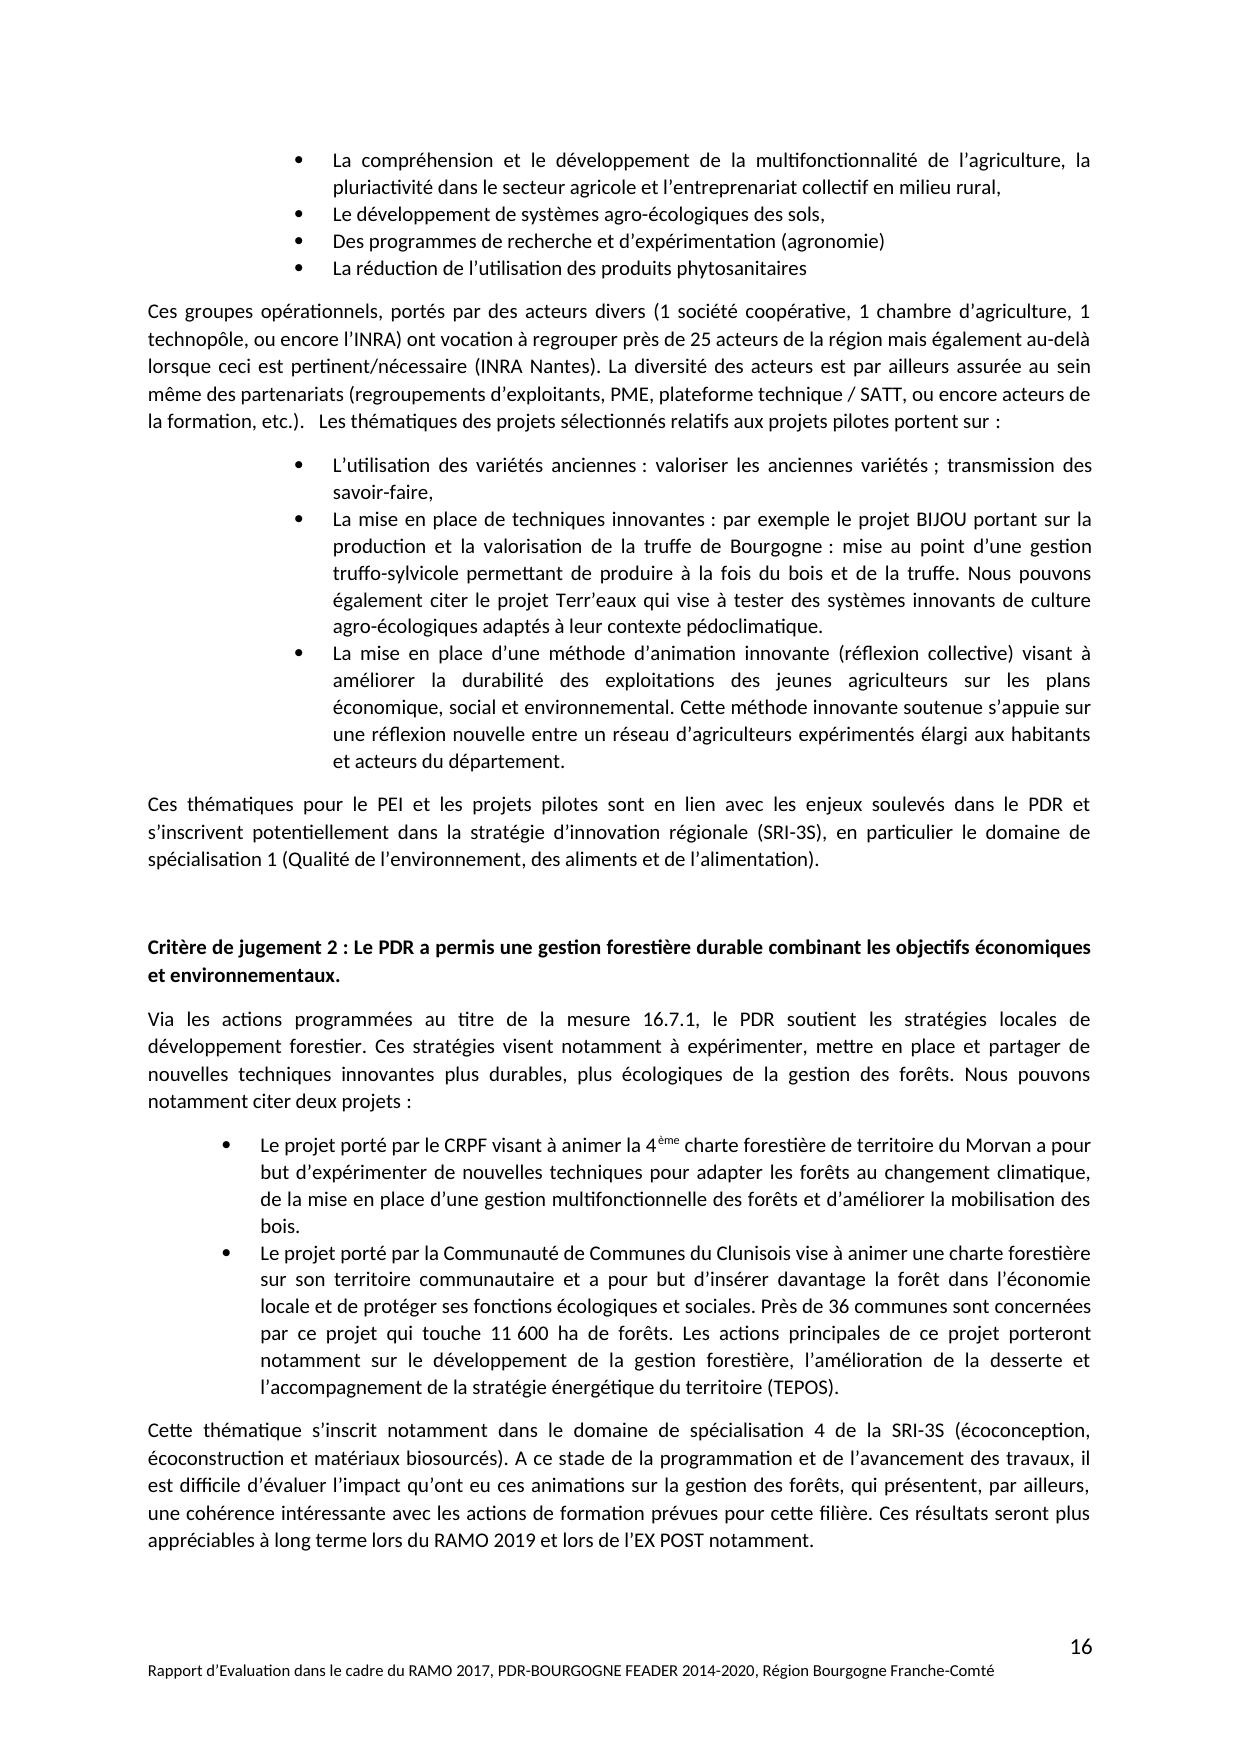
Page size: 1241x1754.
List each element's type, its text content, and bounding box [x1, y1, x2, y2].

text Cette thématique s’inscrit notamment dans le domaine de spécialisation 4 de la SRI-3S (écoconception, écoconstruction et matériaux biosourcés). A ce stade de la programmation et de l’avancement des travaux, il est difficile d’évaluer l’impact qu’ont eu ces animations sur la gestion des forêts, qui présentent, par ailleurs, une cohérence intéressante avec les actions de formation prévues pour cette filière. Ces résultats seront plus appréciables à long terme lors du RAMO 2019 et lors de l’EX POST notamment. [148, 1418, 1092, 1553]
text Ces thématiques pour le PEI et les projets pilotes sont en lien avec les enjeux soulevés dans le PDR et s’inscrivent potentiellement dans la stratégie d’innovation régionale (SRI-3S), en particulier le domaine de spécialisation 1 (Qualité de l’environnement, des aliments et de l’alimentation). [148, 792, 1092, 872]
list L’utilisation des variétés anciennes : valoriser les anciennes variétés ; transmission des savoir-faire, [295, 452, 1092, 505]
list Le développement de systèmes agro-écologiques des sols, [295, 201, 1092, 227]
text Critère de jugement 2 : Le PDR a permis une gestion forestière durable combinant les objectifs économiques et environnementaux. [148, 934, 1092, 987]
list La réduction de l’utilisation des produits phytosanitaires [295, 255, 1092, 281]
text Ces groupes opérationnels, portés par des acteurs divers (1 société coopérative, 1 chambre d’agriculture, 1 technopôle, ou encore l’INRA) ont vocation à regrouper près de 25 acteurs de la région mais également au-delà lorsque ceci est pertinent/nécessaire (INRA Nantes). La diversité des acteurs est par ailleurs assurée au sein même des partenariats (regroupements d’exploitants, PME, plateforme technique / SATT, ou encore acteurs de la formation, etc.). Les thématiques des projets sélectionnés relatifs aux projets pilotes portent sur : [148, 299, 1092, 434]
text Via les actions programmées au titre de la mesure 16.7.1, le PDR soutient les stratégies locales de développement forestier. Ces stratégies visent notamment à expérimenter, mettre en place et partager de nouvelles techniques innovantes plus durables, plus écologiques de la gestion des forêts. Nous pouvons notamment citer deux projets : [148, 1006, 1092, 1113]
list Le projet porté par le CRPF visant à animer la 4ème charte forestière de territoire du Morvan a pour but d’expérimenter de nouvelles techniques pour adapter les forêts au changement climatique, de la mise en place d’une gestion multifonctionnelle des forêts et d’améliorer la mobilisation des bois. [223, 1132, 1092, 1238]
list Le projet porté par la Communauté de Communes du Clunisois vise à animer une charte forestière sur son territoire communautaire et a pour but d’insérer davantage la forêt dans l’économie locale et de protéger ses fonctions écologiques et sociales. Près de 36 communes sont concernées par ce projet qui touche 11 600 ha de forêts. Les actions principales de ce projet porteront notamment sur le développement de la gestion forestière, l’amélioration de la desserte et l’accompagnement de la stratégie énergétique du territoire (TEPOS). [223, 1240, 1092, 1399]
list La mise en place de techniques innovantes : par exemple le projet BIJOU portant sur la production et la valorisation de la truffe de Bourgogne : mise au point d’une gestion truffo-sylvicole permettant de produire à la fois du bois et de la truffe. Nous pouvons également citer le projet Terr’eaux qui vise à tester des systèmes innovants de culture agro-écologiques adaptés à leur contexte pédoclimatique. [295, 506, 1092, 639]
list La compréhension et le développement de la multifonctionnalité de l’agriculture, la pluriactivité dans le secteur agricole et l’entreprenariat collectif en milieu rural, [295, 148, 1092, 200]
list Des programmes de recherche et d’expérimentation (agronomie) [295, 228, 1092, 254]
list La mise en place d’une méthode d’animation innovante (réflexion collective) visant à améliorer la durabilité des exploitations des jeunes agriculteurs sur les plans économique, social et environnemental. Cette méthode innovante soutenue s’appuie sur une réflexion nouvelle entre un réseau d’agriculteurs expérimentés élargi aux habitants et acteurs du département. [295, 641, 1092, 773]
